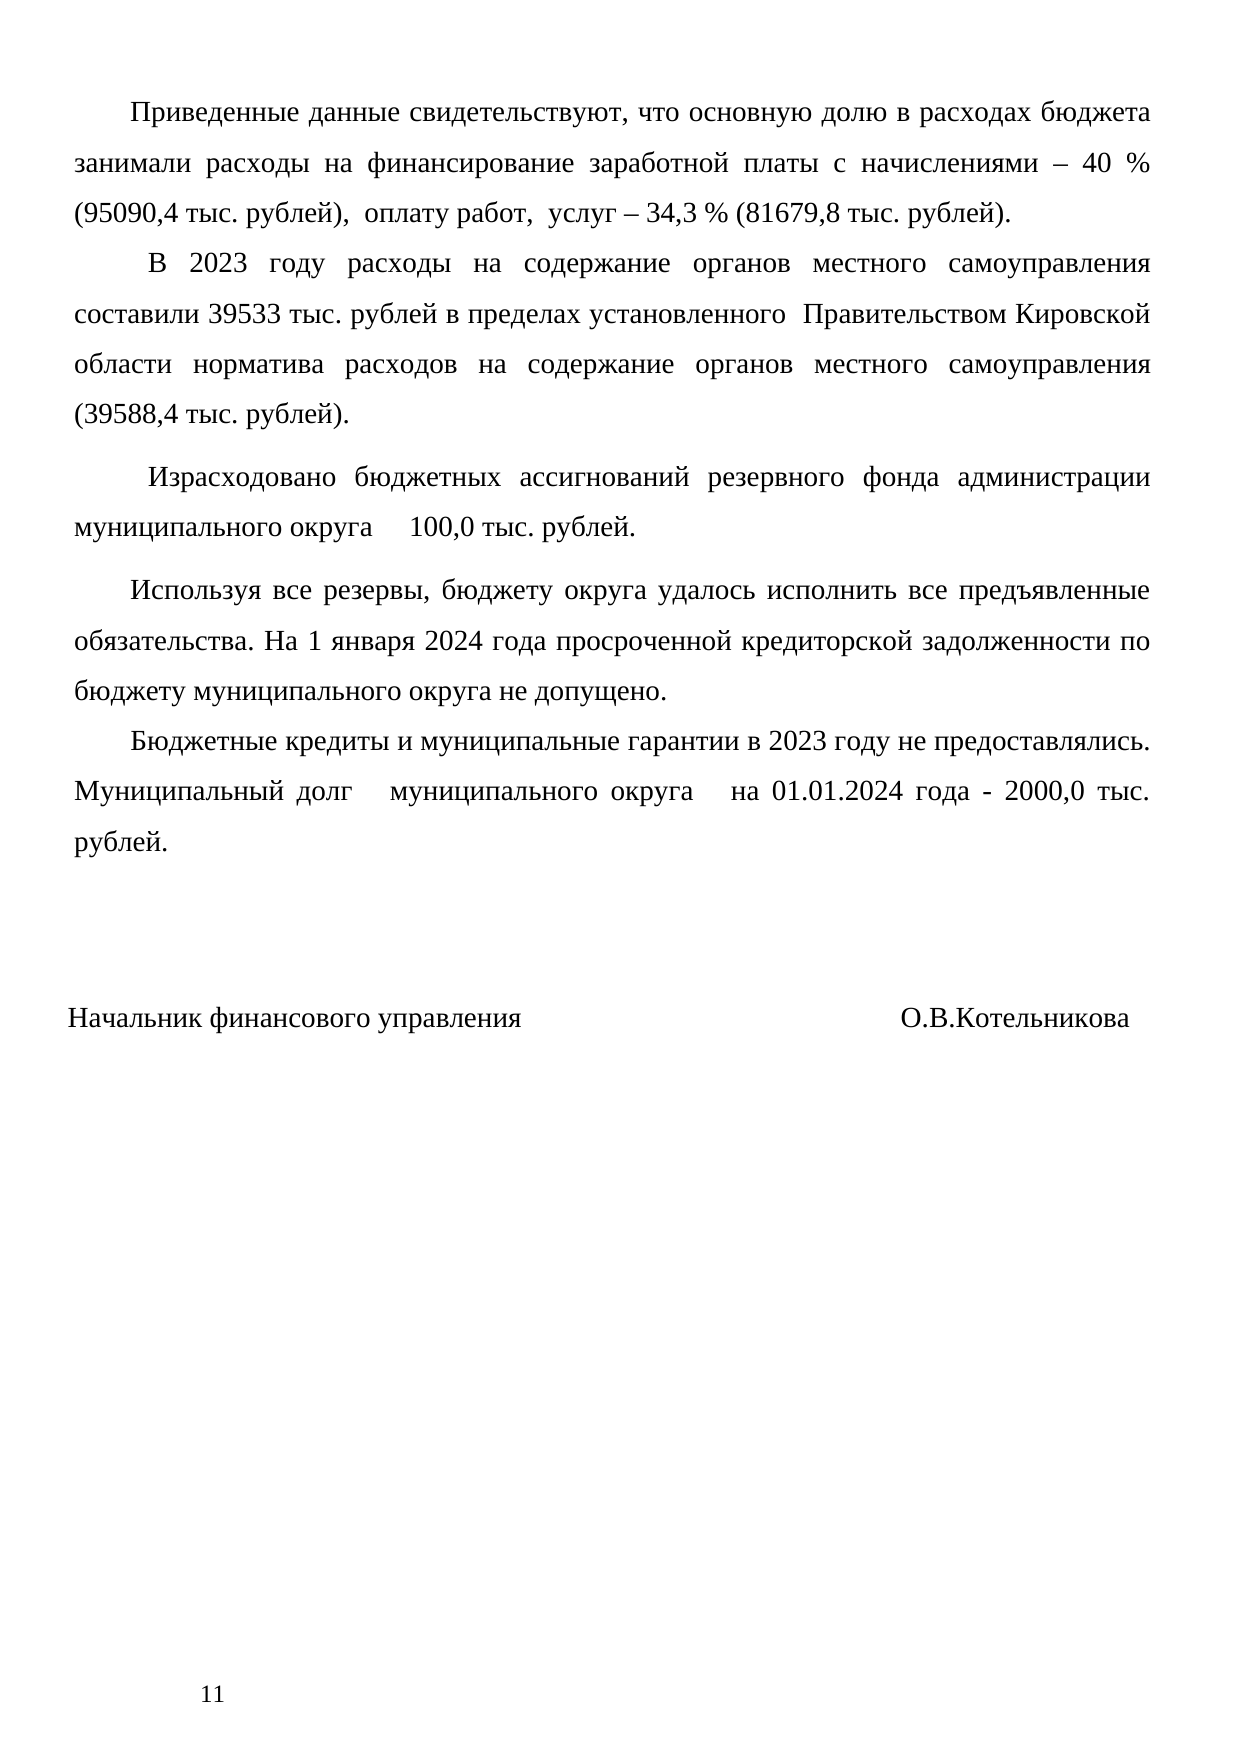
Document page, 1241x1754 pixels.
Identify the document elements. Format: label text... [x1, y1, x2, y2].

text Приведенные данные свидетельствуют, что основную долю в расходах бюджета занимали расходы на финансирование заработной платы с начислениями – 40 % (95090,4 тыс. рублей), оплату работ, услуг – 34,3 % (81679,8 тыс. рублей). [74, 94, 1152, 229]
text Используя все резервы, бюджету округа удалось исполнить все предъявленные обязательства. На 1 января 2024 года просроченной кредиторской задолженности по бюджету муниципального округа не допущено. [74, 572, 1152, 706]
text Бюджетные кредиты и муниципальные гарантии в 2023 году не предоставлялись. Муниципальный долг муниципального округа на 01.01.2024 года - 2000,0 тыс. рублей. [74, 723, 1152, 857]
text В 2023 году расходы на содержание органов местного самоуправления составили 39533 тыс. рублей в пределах установленного Правительством Кировской области норматива расходов на содержание органов местного самоуправления (39588,4 тыс. рублей). [74, 245, 1152, 430]
text Начальник финансового управления О.В.Котельникова [11, 1000, 1152, 1033]
text Израсходовано бюджетных ассигнований резервного фонда администрации муниципального округа 100,0 тыс. рублей. [74, 459, 1152, 543]
